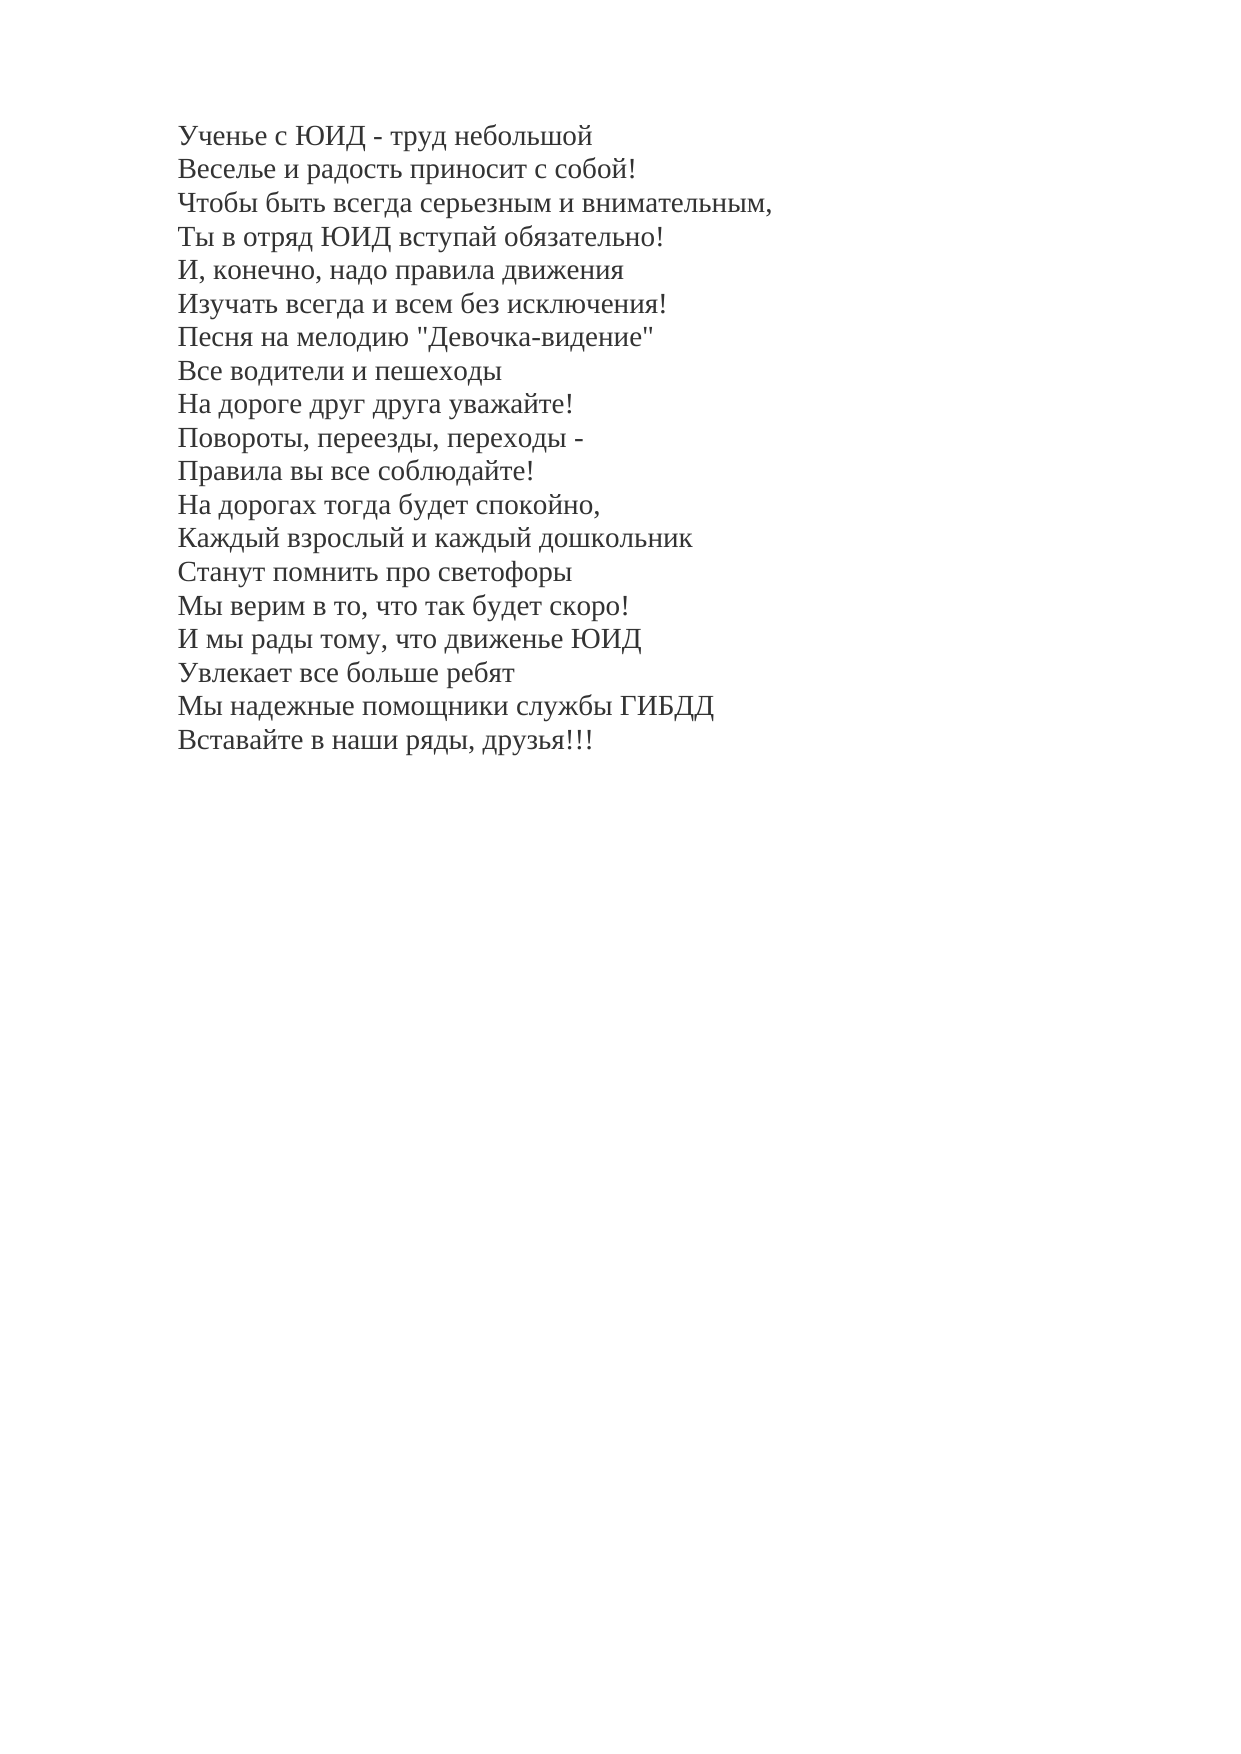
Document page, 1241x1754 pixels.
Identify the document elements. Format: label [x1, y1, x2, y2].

text [177, 118, 1152, 755]
